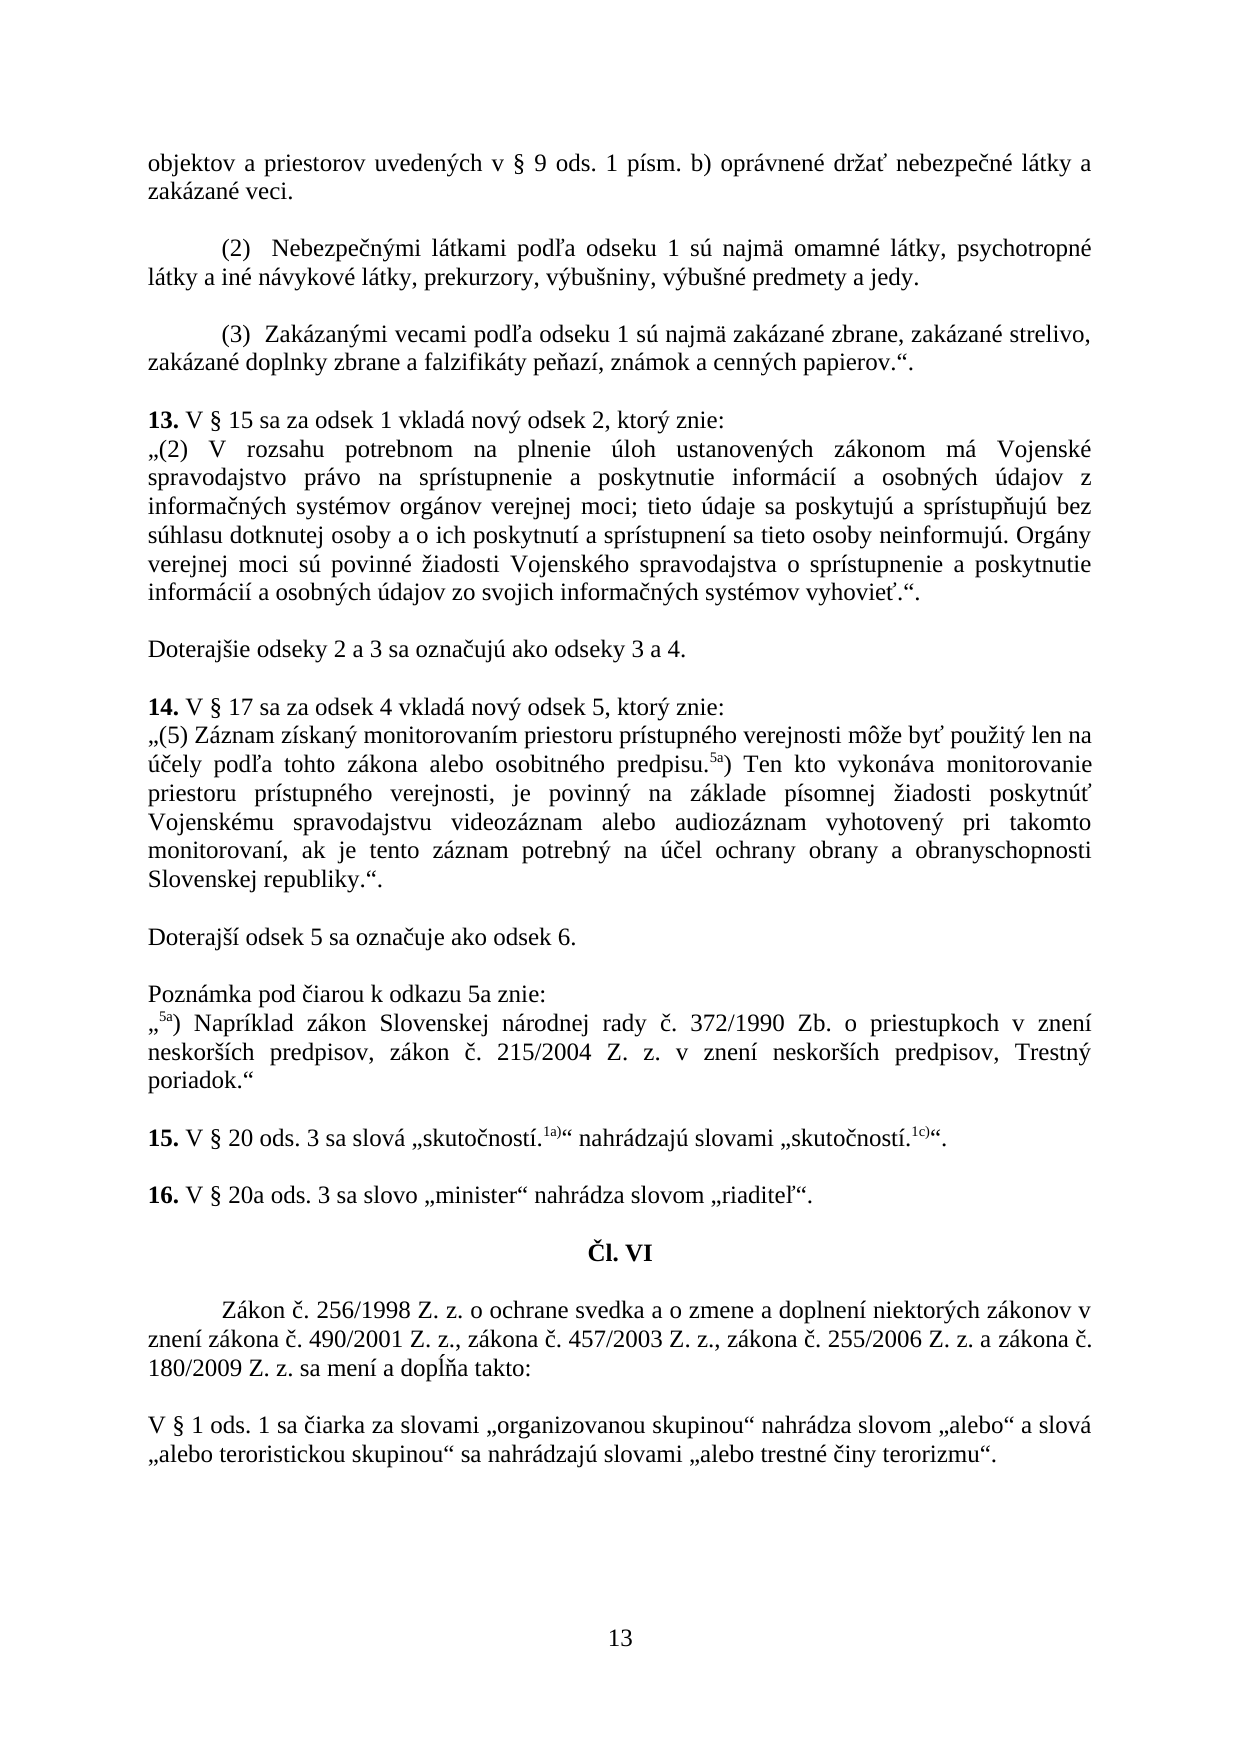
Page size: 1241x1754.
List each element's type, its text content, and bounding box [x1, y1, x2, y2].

text Poznámka pod čiarou k odkazu 5a znie: [148, 979, 1092, 1008]
text 14. V § 17 sa za odsek 4 vkladá nový odsek 5, ktorý znie: [148, 692, 1092, 721]
text 13. V § 15 sa za odsek 1 vkladá nový odsek 2, ktorý znie: [148, 405, 1092, 434]
text Čl. VI [148, 1238, 1092, 1267]
text (3) Zakázanými vecami podľa odseku 1 sú najmä zakázané zbrane, zakázané strelivo, zakázané doplnky zbrane a falzifikáty peňazí, známok a cenných papierov.“. [148, 319, 1092, 376]
text „5a) Napríklad zákon Slovenskej národnej rady č. 372/1990 Zb. o priestupkoch v znení neskorších predpisov, zákon č. 215/2004 Z. z. v znení neskorších predpisov, Trestný poriadok.“ [148, 1008, 1092, 1094]
text Zákon č. 256/1998 Z. z. o ochrane svedka a o zmene a doplnení niektorých zákonov v znení zákona č. 490/2001 Z. z., zákona č. 457/2003 Z. z., zákona č. 255/2006 Z. z. a zákona č. 180/2009 Z. z. sa mení a dopĺňa takto: [148, 1296, 1092, 1382]
text (2) Nebezpečnými látkami podľa odseku 1 sú najmä omamné látky, psychotropné látky a iné návykové látky, prekurzory, výbušniny, výbušné predmety a jedy. [148, 233, 1092, 291]
text „(5) Záznam získaný monitorovaním priestoru prístupného verejnosti môže byť použitý len na účely podľa tohto zákona alebo osobitného predpisu.5a) Ten kto vykonáva monitorovanie priestoru prístupného verejnosti, je povinný na základe písomnej žiadosti poskytnúť Vojenskému spravodajstvu videozáznam alebo audiozáznam vyhotovený pri takomto monitorovaní, ak je tento záznam potrebný na účel ochrany obrany a obranyschopnosti Slovenskej republiky.“. [148, 721, 1092, 893]
text V § 1 ods. 1 sa čiarka za slovami „organizovanou skupinou“ nahrádza slovom „alebo“ a slová „alebo teroristickou skupinou“ sa nahrádzajú slovami „alebo trestné činy terorizmu“. [148, 1411, 1092, 1468]
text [148, 148, 1092, 205]
text „(2) V rozsahu potrebnom na plnenie úloh ustanovených zákonom má Vojenské spravodajstvo právo na sprístupnenie a poskytnutie informácií a osobných údajov z informačných systémov orgánov verejnej moci; tieto údaje sa poskytujú a sprístupňujú bez súhlasu dotknutej osoby a o ich poskytnutí a sprístupnení sa tieto osoby neinformujú. Orgány verejnej moci sú povinné žiadosti Vojenského spravodajstva o sprístupnenie a poskytnutie informácií a osobných údajov zo svojich informačných systémov vyhovieť.“. [148, 434, 1092, 606]
text 16. V § 20a ods. 3 sa slovo „minister“ nahrádza slovom „riaditeľ“. [148, 1181, 1092, 1209]
text Doterajší odsek 5 sa označuje ako odsek 6. [148, 922, 1092, 951]
text 15. V § 20 ods. 3 sa slová „skutočností.1a)“ nahrádzajú slovami „skutočností.1c)“. [148, 1123, 1092, 1152]
text Doterajšie odseky 2 a 3 sa označujú ako odseky 3 a 4. [148, 634, 1092, 663]
